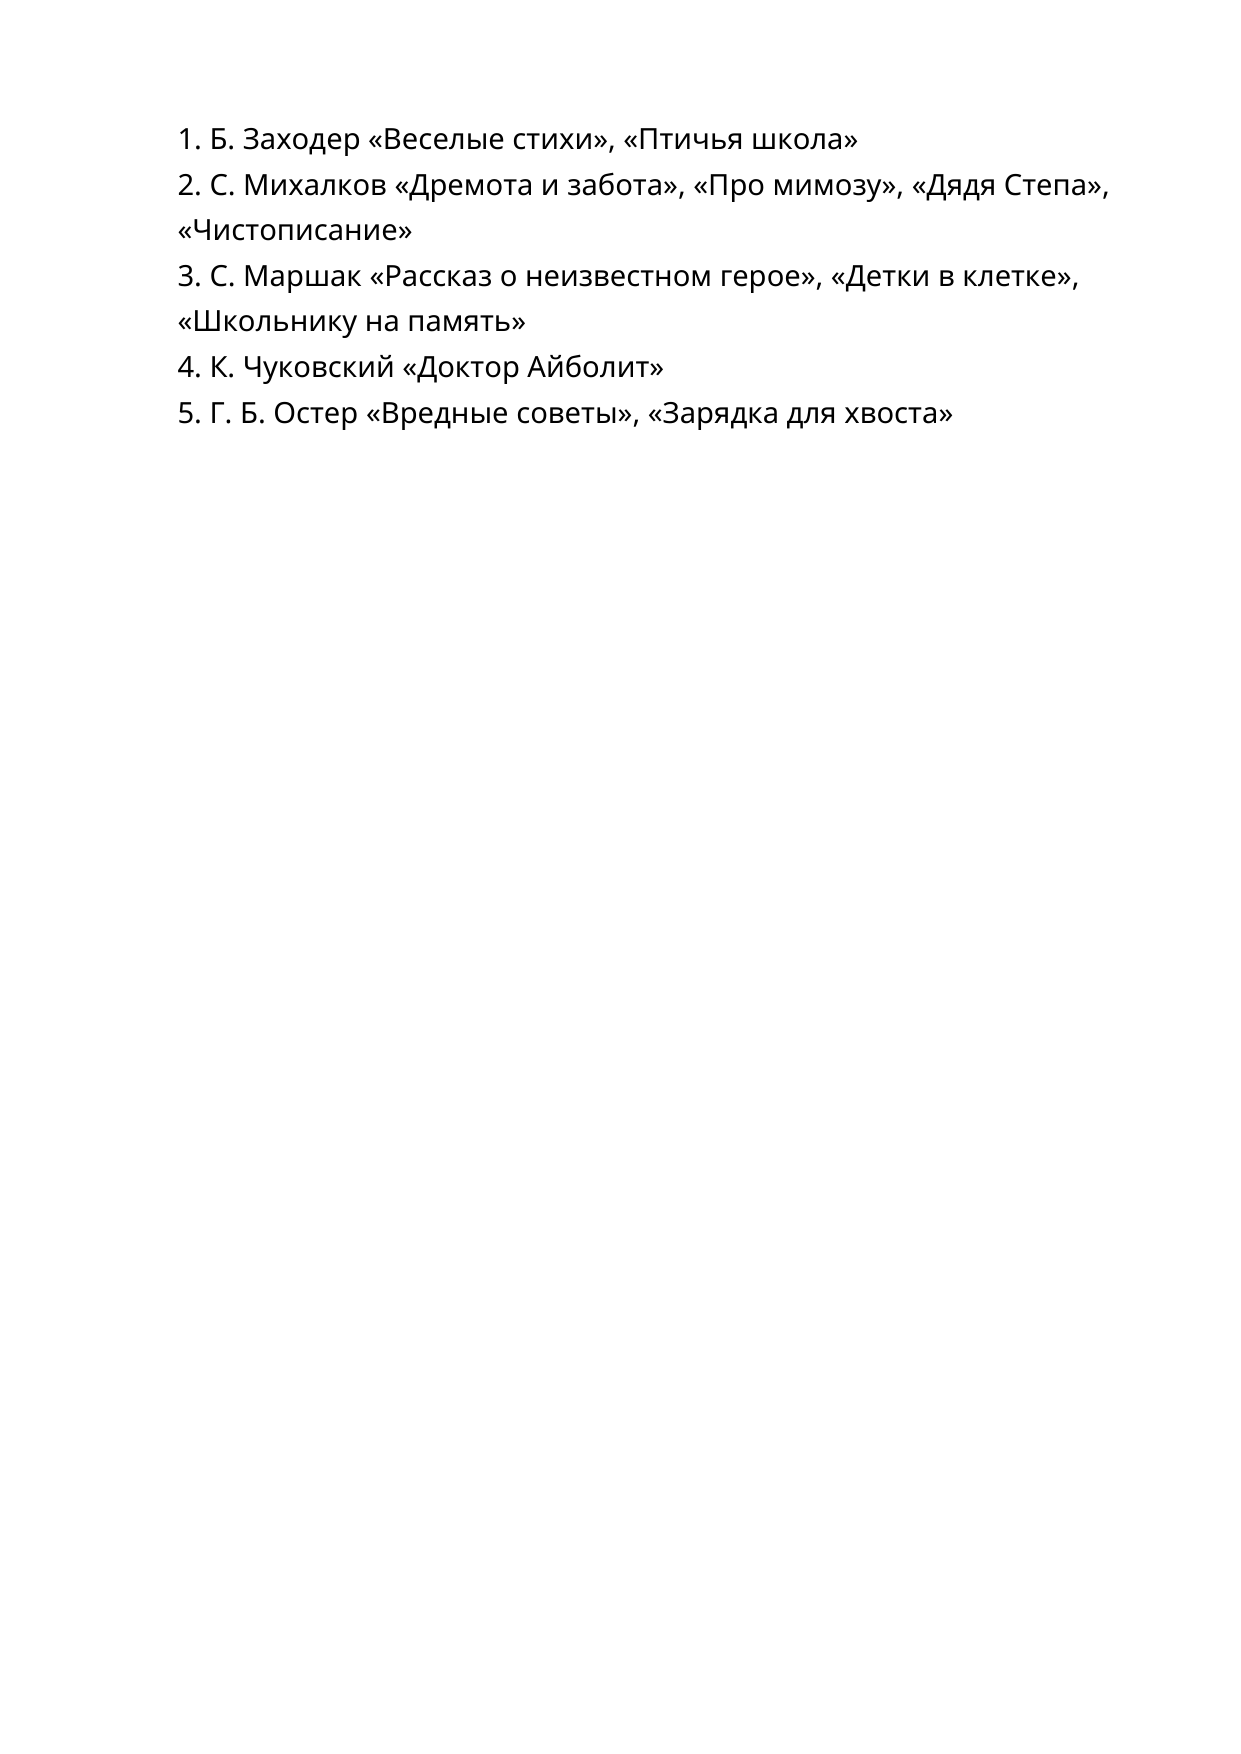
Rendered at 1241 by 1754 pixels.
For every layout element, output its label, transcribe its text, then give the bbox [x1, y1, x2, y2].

text 1. Б. Заходер «Веселые стихи», «Птичья школа» [177, 118, 1152, 158]
text 3. С. Маршак «Рассказ о неизвестном герое», «Детки в клетке», «Школьнику на память» [177, 255, 1152, 340]
text 4. К. Чуковский «Доктор Айболит» [177, 346, 1152, 386]
text 5. Г. Б. Остер «Вредные советы», «Зарядка для хвоста» [177, 392, 1152, 432]
text 2. С. Михалков «Дремота и забота», «Про мимозу», «Дядя Степа», «Чистописание» [177, 164, 1152, 249]
